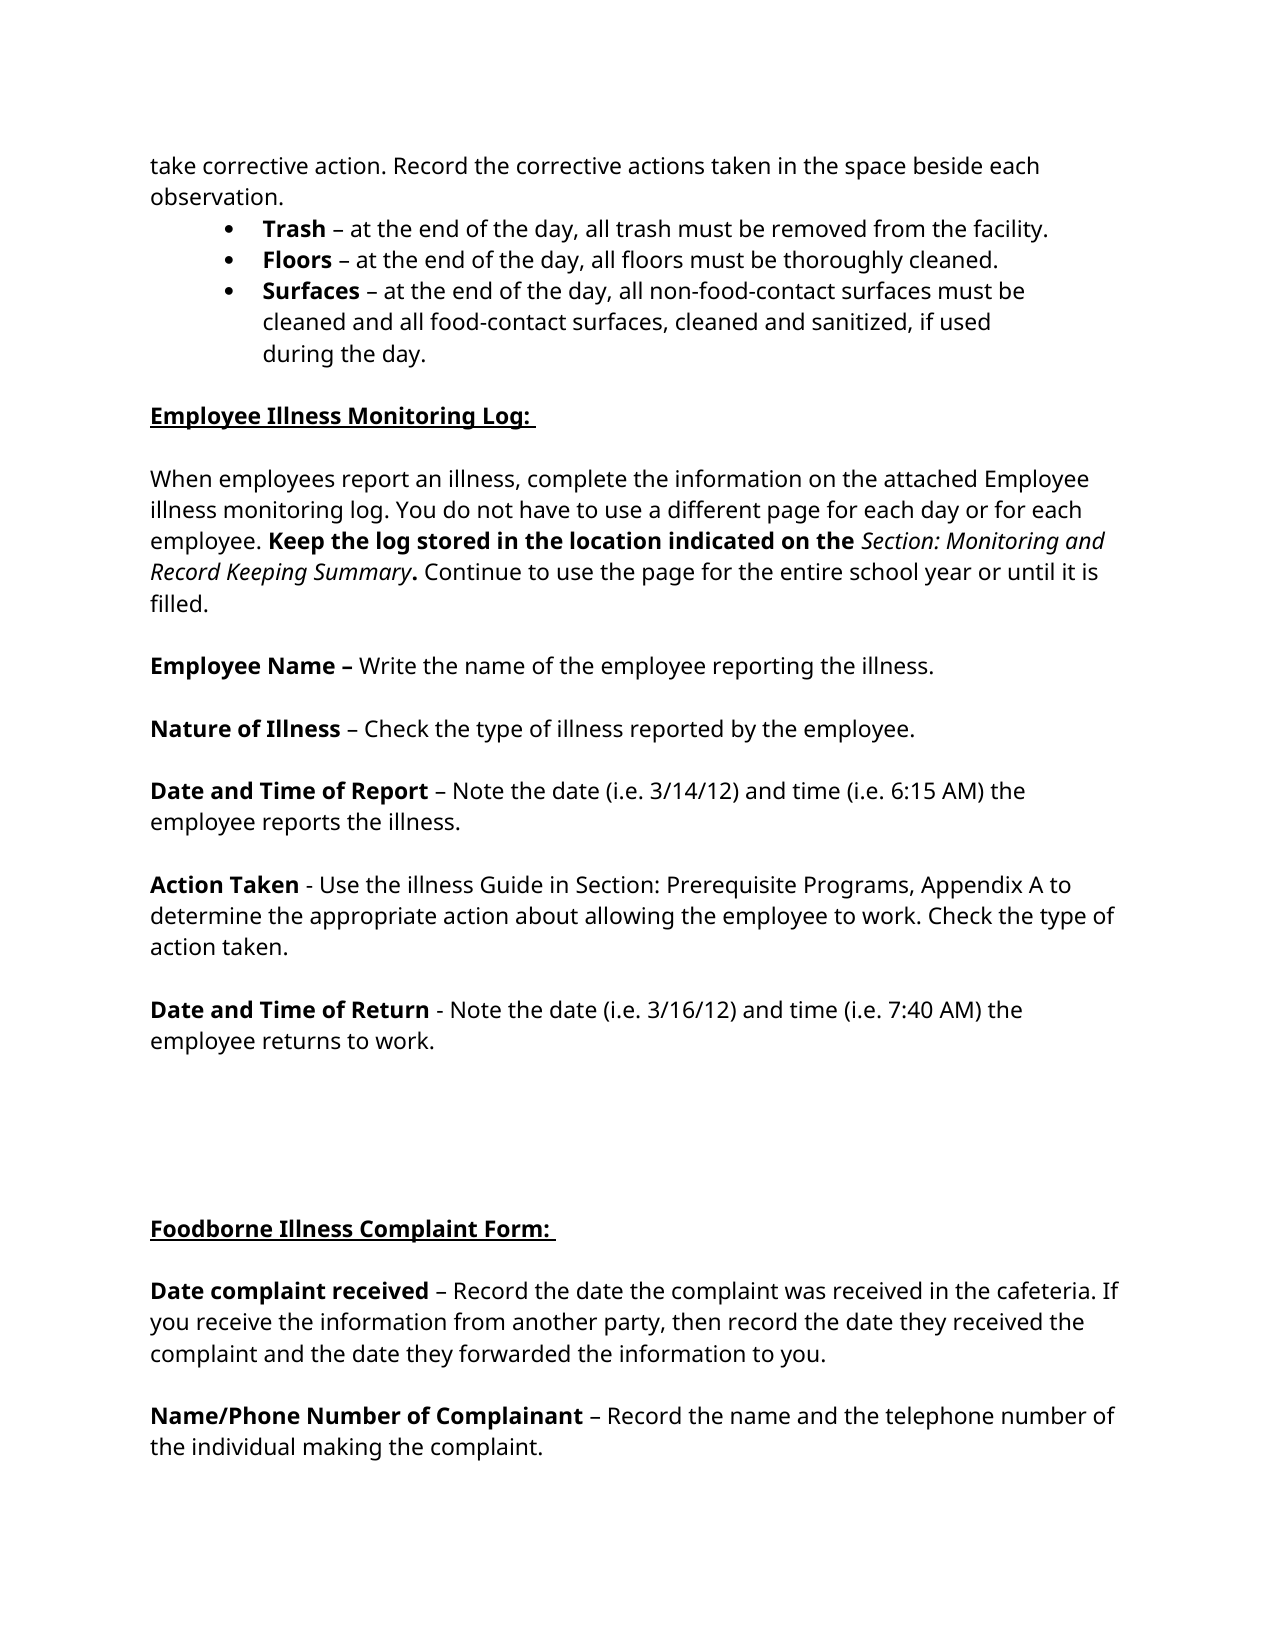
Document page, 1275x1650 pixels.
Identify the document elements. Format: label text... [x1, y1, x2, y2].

text Date and Time of Report – Note the date (i.e. 3/14/12) and time (i.e. 6:15 AM) the employee reports the illness. [150, 775, 1125, 837]
text Date complaint received – Record the date the complaint was received in the cafeteria. If you receive the information from another party, then record the date they received the complaint and the date they forwarded the information to you. [150, 1275, 1125, 1369]
text Name/Phone Number of Complainant – Record the name and the telephone number of the individual making the complaint. [150, 1400, 1125, 1462]
text Date and Time of Return - Note the date (i.e. 3/16/12) and time (i.e. 7:40 AM) the employee returns to work. [150, 994, 1125, 1056]
list Trash – at the end of the day, all trash must be removed from the facility. [225, 212, 1069, 244]
text Employee Name – Write the name of the employee reporting the illness. [150, 650, 1125, 681]
text Foodborne Illness Complaint Form: [150, 1212, 1125, 1244]
text Nature of Illness – Check the type of illness reported by the employee. [150, 712, 1125, 744]
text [150, 150, 1069, 212]
text Action Taken - Use the illness Guide in Section: Prerequisite Programs, Appendix A to determine the appropriate action about allowing the employee to work. Check the type of action taken. [150, 869, 1125, 962]
list Floors – at the end of the day, all floors must be thoroughly cleaned. [225, 244, 1069, 275]
list Surfaces – at the end of the day, all non-food-contact surfaces must be cleaned and all food-contact surfaces, cleaned and sanitized, if used during the day. [225, 275, 1069, 369]
text When employees report an illness, complete the information on the attached Employee illness monitoring log. You do not have to use a different page for each day or for each employee. Keep the log stored in the location indicated on the Section: Monitoring and Record Keeping Summary. Continue to use the page for the entire school year or until it is filled. [150, 462, 1125, 619]
text Employee Illness Monitoring Log: [150, 400, 1125, 431]
